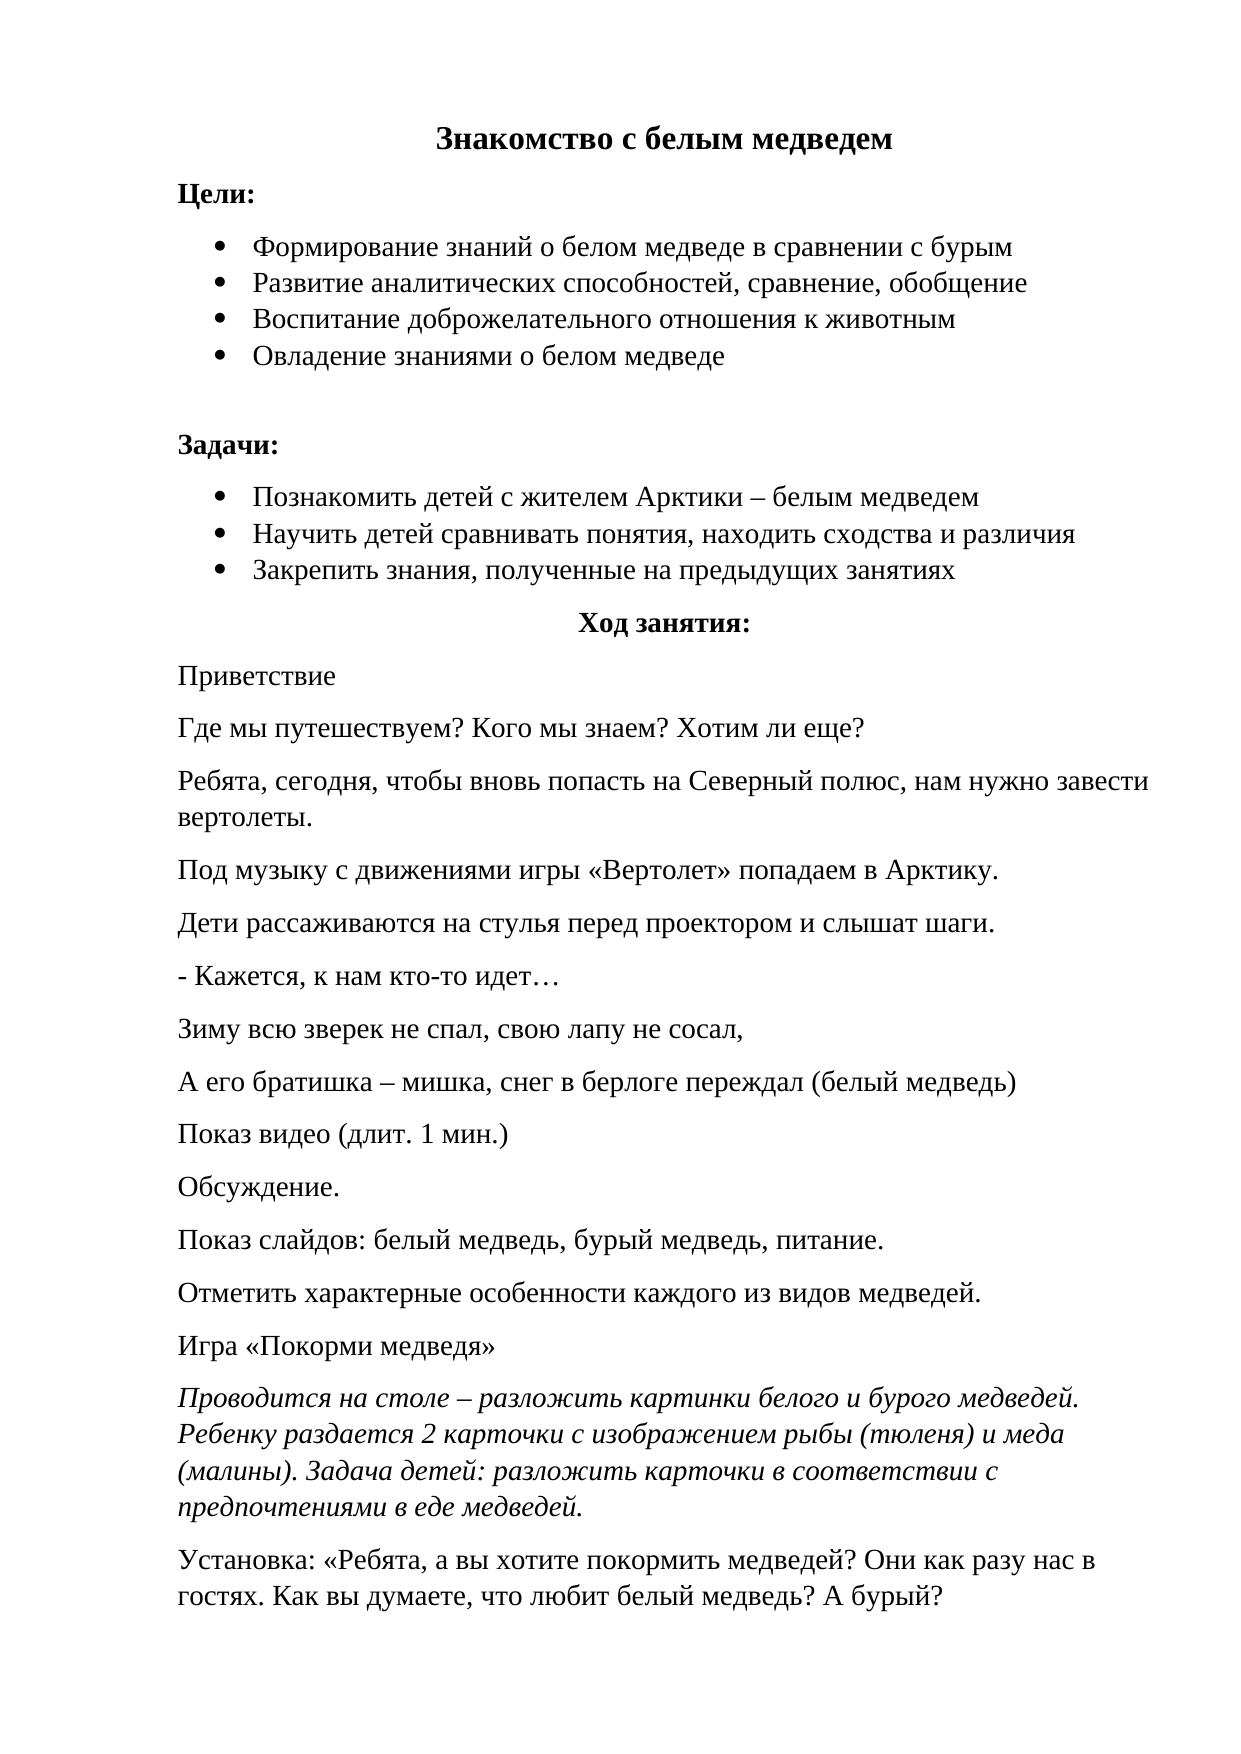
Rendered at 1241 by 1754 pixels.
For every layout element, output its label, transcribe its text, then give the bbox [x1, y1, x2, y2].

text Задачи: [177, 427, 1152, 460]
list Формирование знаний о белом медведе в сравнении с бурым [215, 229, 1152, 263]
text Приветствие [177, 658, 1152, 691]
list Воспитание доброжелательного отношения к животным [215, 301, 1152, 335]
text Ход занятия: [177, 605, 1152, 638]
list Закрепить знания, полученные на предыдущих занятиях [215, 552, 1152, 586]
text Ребята, сегодня, чтобы вновь попасть на Северный полюс, нам нужно завести вертолеты. [177, 763, 1152, 833]
text Цели: [177, 176, 1152, 210]
text Установка: «Ребята, а вы хотите покормить медведей? Они как разу нас в гостях. Как вы думаете, что любит белый медведь? А бурый? [177, 1542, 1152, 1611]
text Игра «Покорми медведя» [177, 1328, 1152, 1361]
text Проводится на столе – разложить картинки белого и бурого медведей. Ребенку раздается 2 карточки с изображением рыбы (тюленя) и меда (малины). Задача детей: разложить карточки в соответствии с предпочтениями в еде медведей. [177, 1381, 1152, 1522]
list Овладение знаниями о белом медведе [215, 338, 1152, 371]
text Показ видео (длит. 1 мин.) [177, 1116, 1152, 1150]
text А его братишка – мишка, снег в берлоге переждал (белый медведь) [177, 1064, 1152, 1097]
text Зиму всю зверек не спал, свою лапу не сосал, [177, 1011, 1152, 1044]
text - Кажется, к нам кто-то идет… [177, 958, 1152, 992]
text Знакомство с белым медведем [177, 118, 1152, 156]
list Развитие аналитических способностей, сравнение, обобщение [215, 265, 1152, 299]
list Познакомить детей с жителем Арктики – белым медведем [215, 479, 1152, 513]
text Показ слайдов: белый медведь, бурый медведь, питание. [177, 1222, 1152, 1256]
text Обсуждение. [177, 1169, 1152, 1203]
text Дети рассаживаются на стулья перед проектором и слышат шаги. [177, 905, 1152, 939]
list Научить детей сравнивать понятия, находить сходства и различия [215, 516, 1152, 549]
text Где мы путешествуем? Кого мы знаем? Хотим ли еще? [177, 711, 1152, 744]
text Отметить характерные особенности каждого из видов медведей. [177, 1275, 1152, 1308]
text Под музыку с движениями игры «Вертолет» попадаем в Арктику. [177, 852, 1152, 886]
